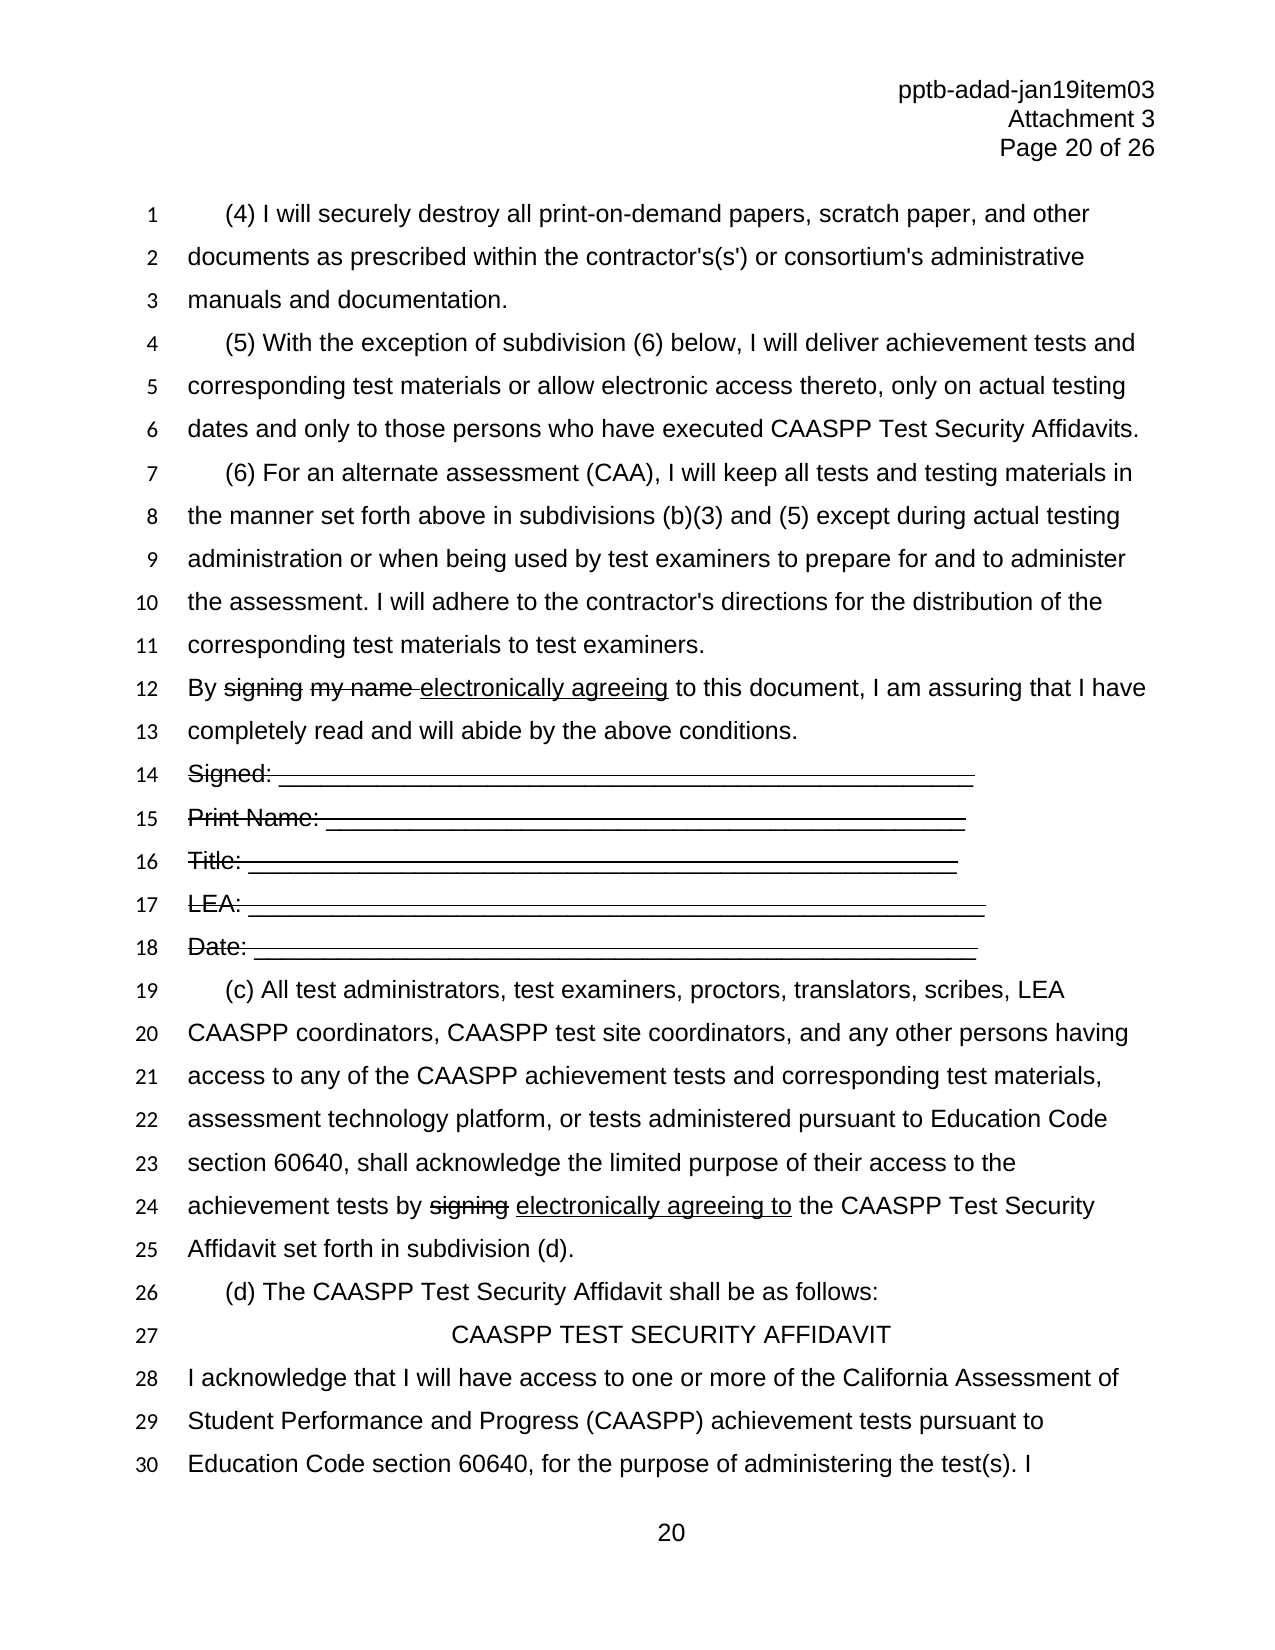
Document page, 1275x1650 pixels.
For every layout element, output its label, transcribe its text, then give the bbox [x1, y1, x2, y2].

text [187, 1363, 1155, 1478]
text Signed: __________________________________________________ [187, 759, 1155, 788]
text (c) All test administrators, test examiners, proctors, translators, scribes, LEA CAASPP coordinators, CAASPP test site coordinators, and any other persons having access to any of the CAASPP achievement tests and corresponding test materials, assessment technology platform, or tests administered pursuant to Education Code section 60640, shall acknowledge the limited purpose of their access to the achievement tests by signing electronically agreeing to the CAASPP Test Security Affidavit set forth in subdivision (d). [187, 975, 1155, 1262]
text (d) The CAASPP Test Security Affidavit shall be as follows: [187, 1277, 1155, 1306]
text LEA: _____________________________________________________ [187, 889, 1155, 917]
text (5) With the exception of subdivision (6) below, I will deliver achievement tests and corresponding test materials or allow electronic access thereto, only on actual testing dates and only to those persons who have executed CAASPP Test Security Affidavits. [187, 328, 1155, 443]
text Date: ____________________________________________________ [187, 932, 1155, 961]
text By signing my name electronically agreeing to this document, I am assuring that I have completely read and will abide by the above conditions. [187, 673, 1155, 745]
text (6) For an alternate assessment (CAA), I will keep all tests and testing materials in the manner set forth above in subdivisions (b)(3) and (5) except during actual testing administration or when being used by test examiners to prepare for and to administer the assessment. I will adhere to the contractor's directions for the distribution of the corresponding test materials to test examiners. [187, 457, 1155, 659]
text (4) I will securely destroy all print-on-demand papers, scratch paper, and other documents as prescribed within the contractor's(s') or consortium's administrative manuals and documentation. [187, 199, 1155, 314]
text Title: ___________________________________________________ [187, 846, 1155, 874]
text Print Name: ______________________________________________ [187, 802, 1155, 831]
text CAASPP TEST SECURITY AFFIDAVIT [187, 1320, 1155, 1349]
